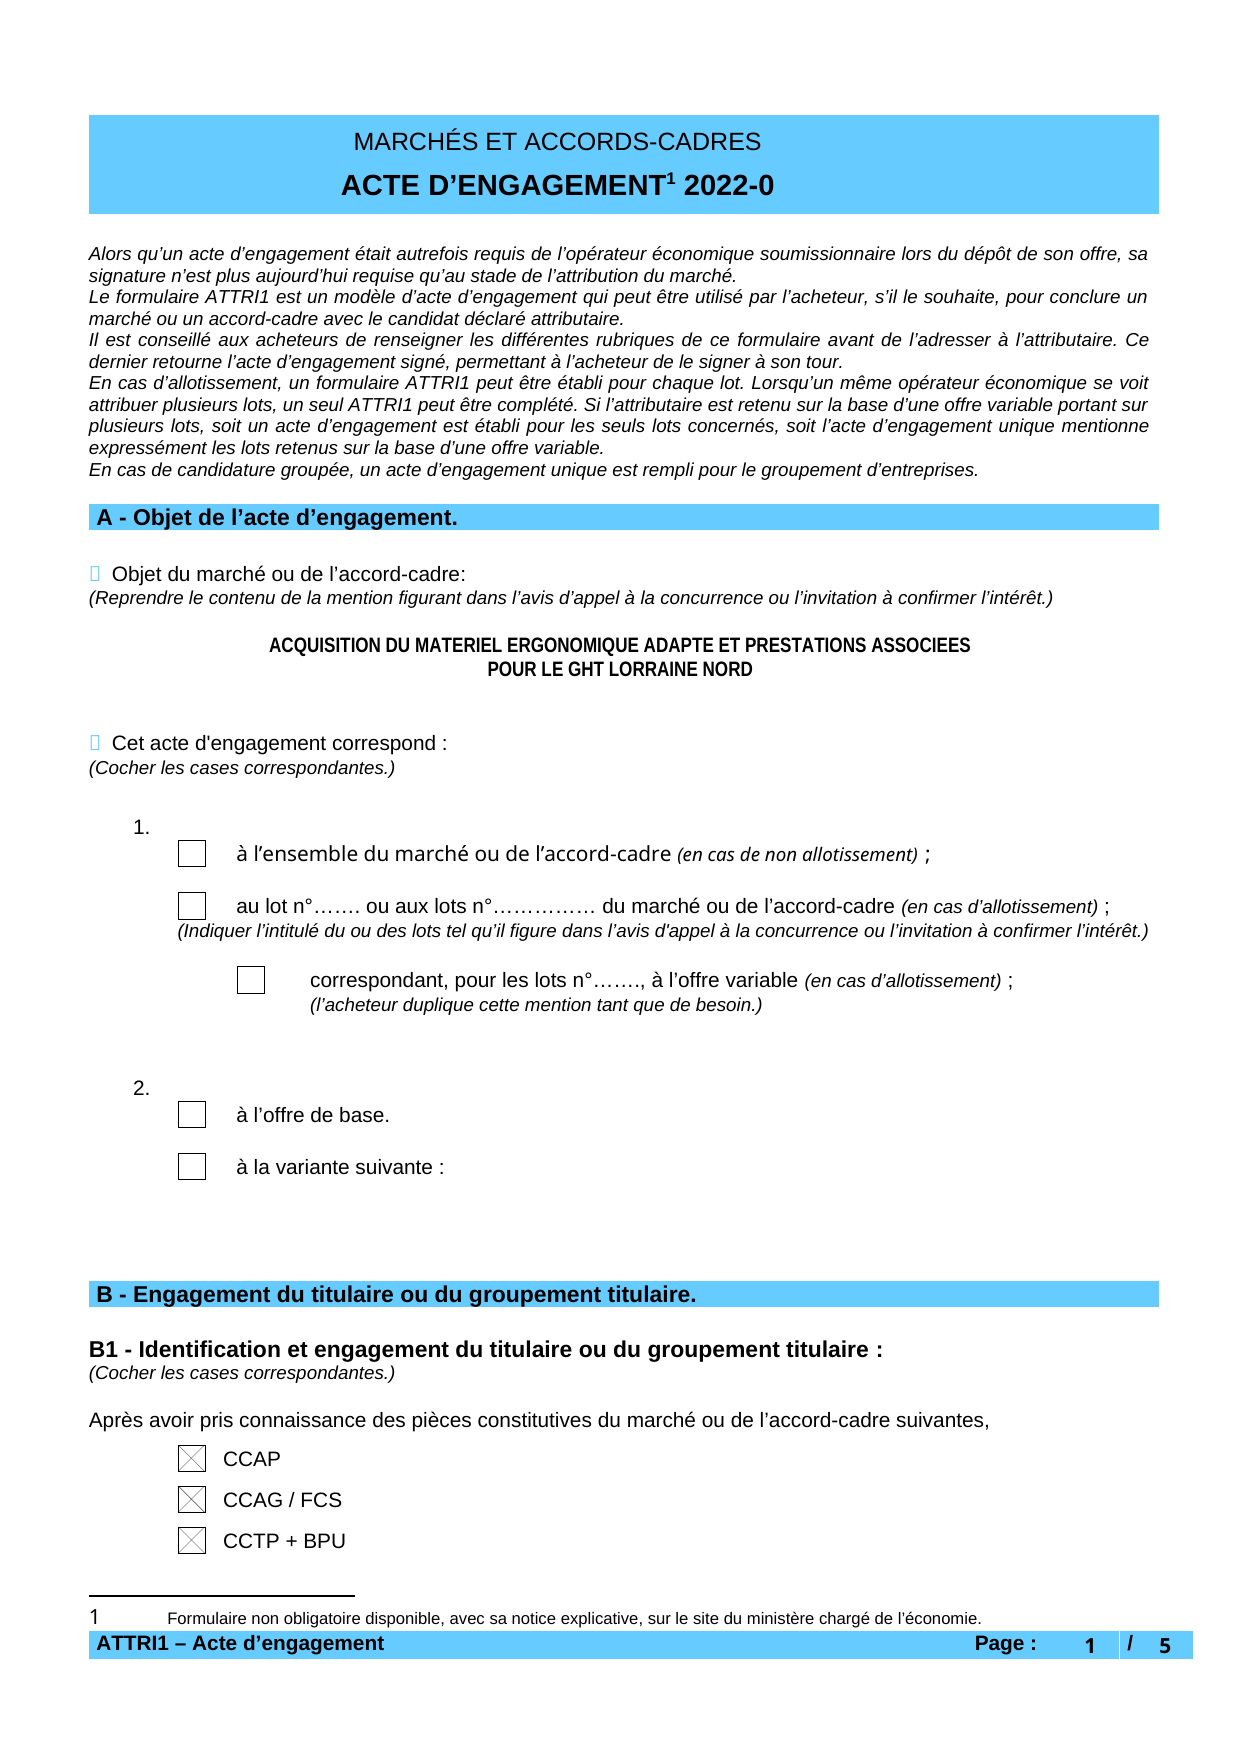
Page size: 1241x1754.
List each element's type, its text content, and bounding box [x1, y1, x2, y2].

text (Reprendre le contenu de la mention figurant dans l’avis d’appel à la concurrence ou l’invitation à confirmer l’intérêt.) [89, 587, 1152, 609]
text Le formulaire ATTRI1 est un modèle d’acte d’engagement qui peut être utilisé par l’acheteur, s’il le souhaite, pour conclure un marché ou un accord-cadre avec le candidat déclaré attributaire. [89, 286, 1152, 329]
text à l’offre de base. [177, 1100, 1152, 1128]
text (Cocher les cases correspondantes.) [89, 1362, 1152, 1383]
text au lot n°……. ou aux lots n°…………… du marché ou de l’accord-cadre (en cas d’allotissement) ; [177, 891, 1152, 920]
text POUR LE GHT LORRAINE NORD [89, 657, 1152, 681]
text (Cocher les cases correspondantes.) [89, 757, 1152, 778]
table_header B - Engagement du titulaire ou du groupement titulaire. [89, 1281, 1159, 1307]
table_header MARCHéS ET ACCORDS-CADRES ACTE D’ENGAGEMENT 2022-0 [89, 115, 1026, 214]
text Après avoir pris connaissance des pièces constitutives du marché ou de l’accord-cadre suivantes, [89, 1407, 1152, 1431]
text Il est conseillé aux acheteurs de renseigner les différentes rubriques de ce formulaire avant de l’adresser à l’attributaire. Ce dernier retourne l’acte d’engagement signé, permettant à l’acheteur de le signer à son tour. [89, 329, 1152, 372]
text CCAP [205, 1444, 1152, 1472]
table_header A - Objet de l’acte d’engagement. [89, 504, 1159, 530]
text (l’acheteur duplique cette mention tant que de besoin.) [177, 994, 1152, 1015]
text (Indiquer l’intitulé du ou des lots tel qu’il figure dans l’avis d'appel à la concurrence ou l’invitation à confirmer l’intérêt.) [177, 920, 1152, 941]
table_header [1026, 115, 1159, 214]
text à l’ensemble du marché ou de l’accord-cadre (en cas de non allotissement) ; [177, 839, 1152, 867]
text CCTP + BPU [205, 1526, 1152, 1554]
text Alors qu’un acte d’engagement était autrefois requis de l’opérateur économique soumissionnaire lors du dépôt de son offre, sa signature n’est plus aujourd’hui requise qu’au stade de l’attribution du marché. [89, 243, 1152, 286]
text correspondant, pour les lots n°……., à l’offre variable (en cas d’allotissement) ; [207, 965, 1152, 994]
text En cas de candidature groupée, un acte d’engagement unique est rempli pour le groupement d’entreprises. [89, 458, 1152, 480]
subtitle B1 - Identification et engagement du titulaire ou du groupement titulaire : [89, 1336, 1152, 1362]
text En cas d’allotissement, un formulaire ATTRI1 peut être établi pour chaque lot. Lorsqu’un même opérateur économique se voit attribuer plusieurs lots, un seul ATTRI1 peut être complété. Si l’attributaire est retenu sur la base d’une offre variable portant sur plusieurs lots, soit un acte d’engagement est établi pour les seuls lots concernés, soit l’acte d’engagement unique mentionne expressément les lots retenus sur la base d’une offre variable. [89, 372, 1152, 458]
text ACQUISITION DU MATERIEL ERGONOMIQUE ADAPTE ET PRESTATIONS ASSOCIEES [89, 633, 1152, 657]
text  Objet du marché ou de l’accord-cadre: [89, 559, 1152, 587]
text à la variante suivante : [177, 1152, 1152, 1181]
text CCAG / FCS [205, 1485, 1152, 1513]
text  Cet acte d'engagement correspond : [89, 728, 1152, 757]
